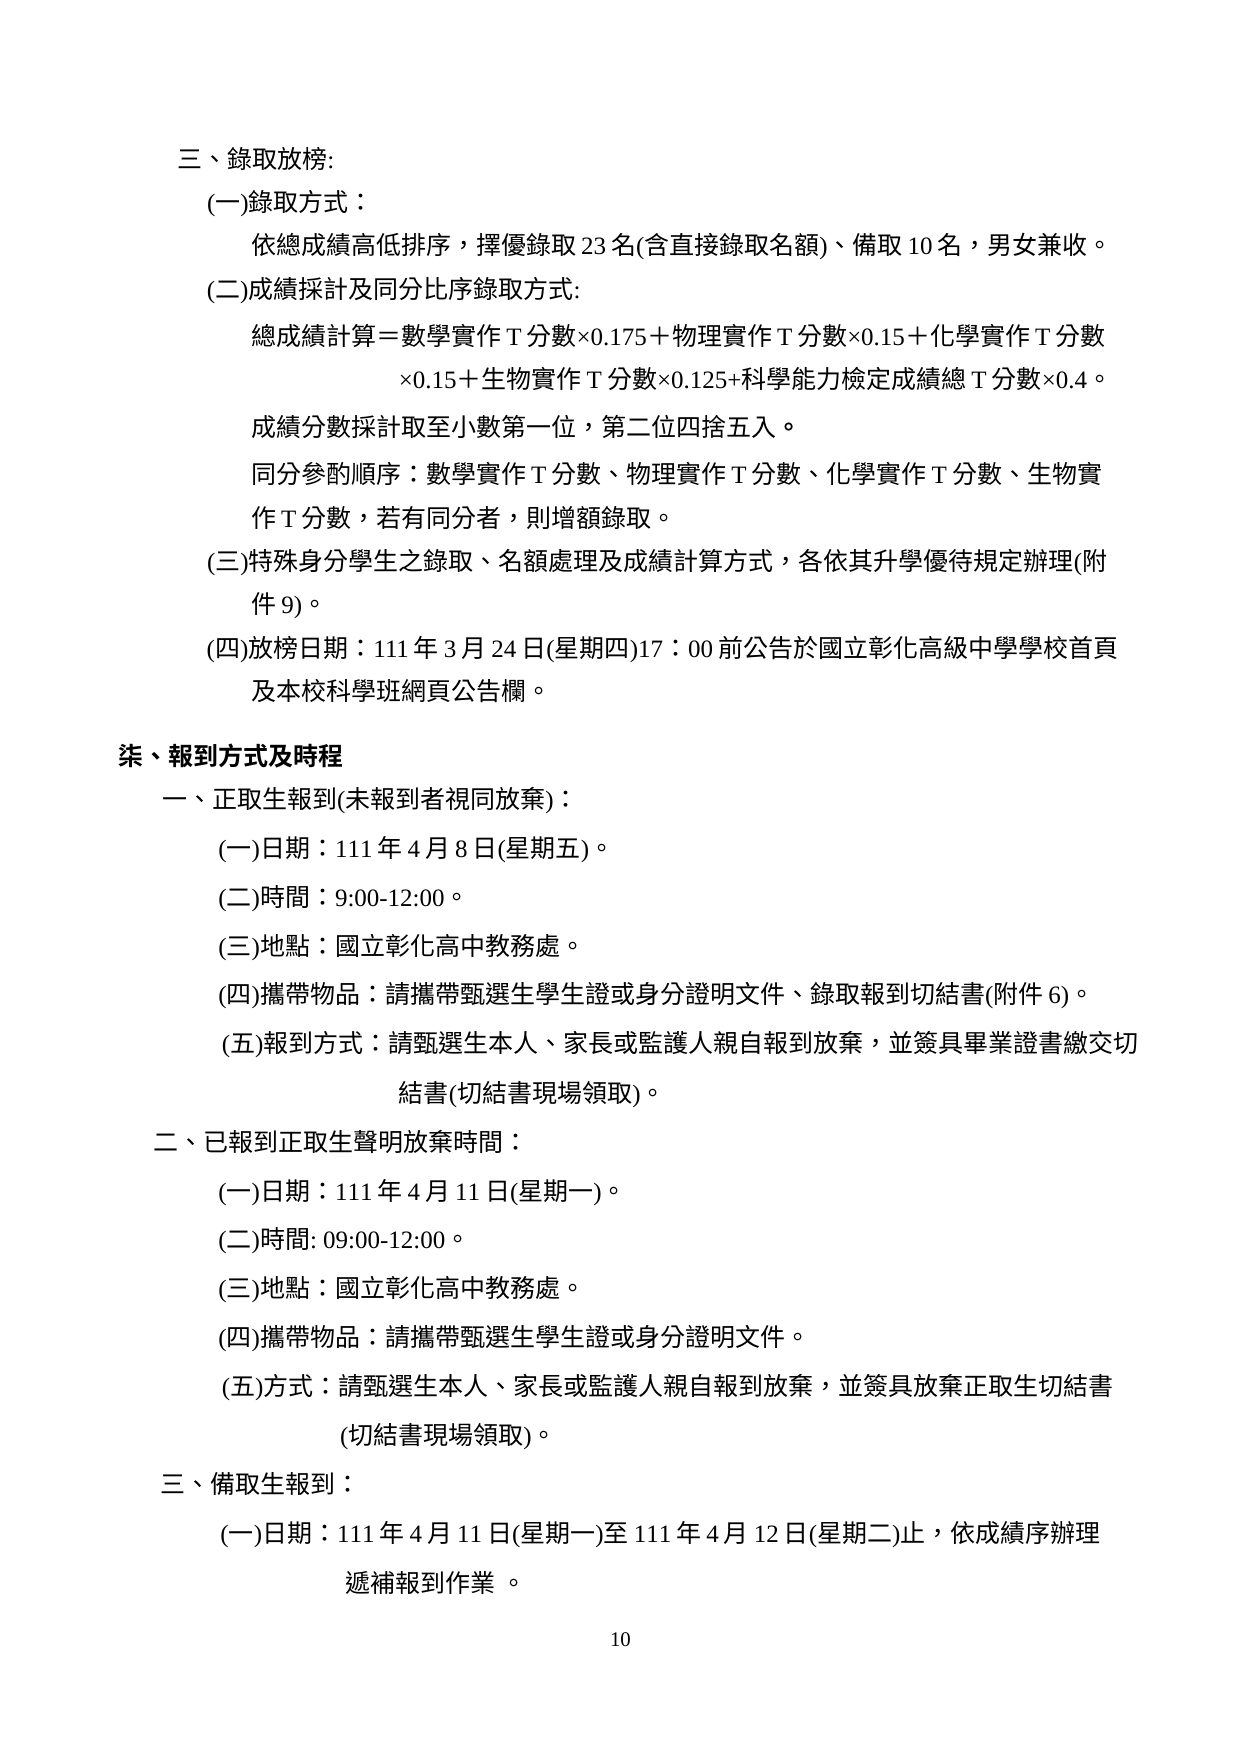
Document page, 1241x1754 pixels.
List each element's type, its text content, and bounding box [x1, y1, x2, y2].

text (一)錄取方式： [207, 179, 1122, 222]
text 總成績計算＝數學實作T分數×0.175＋物理實作T分數×0.15＋化學實作T分數×0.15＋生物實作T分數×0.125+科學能力檢定成績總T分數×0.4。 [251, 313, 1122, 400]
text (一)日期：111年4月11日(星期一)。 [218, 1167, 1122, 1211]
subtitle 柒、報到方式及時程 [118, 733, 1122, 776]
text 三、錄取放榜: [118, 136, 1122, 179]
text (三)地點：國立彰化高中教務處。 [218, 923, 1122, 966]
text (三)特殊身分學生之錄取、名額處理及成績計算方式，各依其升學優待規定辦理(附件9)。 [207, 538, 1122, 625]
text (二)時間：9:00-12:00。 [218, 874, 1122, 917]
text 同分參酌順序：數學實作T分數、物理實作T分數、化學實作T分數、生物實作T分數，若有同分者，則增額錄取。 [251, 451, 1122, 538]
text (二)時間: 09:00-12:00。 [218, 1216, 1122, 1259]
text (四)攜帶物品：請攜帶甄選生學生證或身分證明文件。 [218, 1314, 1122, 1357]
text (三)地點：國立彰化高中教務處。 [218, 1265, 1122, 1308]
text 成績分數採計取至小數第一位，第二位四捨五入。 [235, 404, 1122, 447]
text (四)放榜日期：111年3月24日(星期四)17：00前公告於國立彰化高級中學學校首頁及本校科學班網頁公告欄。 [206, 625, 1122, 711]
text (四)攜帶物品：請攜帶甄選生學生證或身分證明文件、錄取報到切結書(附件6)。 [218, 971, 1122, 1015]
text 依總成績高低排序，擇優錄取23名(含直接錄取名額)、備取10名，男女兼收。 [149, 222, 1122, 266]
text (一)日期：111年4月11日(星期一)至111年4月12日(星期二)止，依成績序辦理遞補報到作業 。 [220, 1510, 1122, 1603]
text 三、備取生報到： [147, 1461, 1122, 1504]
text (二)成績採計及同分比序錄取方式: [118, 266, 1122, 309]
text (五)報到方式：請甄選生本人、家長或監護人親自報到放棄，並簽具畢業證書繳交切結書(切結書現場領取)。 [222, 1020, 1139, 1113]
text 一、正取生報到(未報到者視同放棄)： [162, 776, 1122, 820]
text (五)方式：請甄選生本人、家長或監護人親自報到放棄，並簽具放棄正取生切結書(切結書現場領取)。 [222, 1362, 1139, 1456]
text 二、已報到正取生聲明放棄時間： [147, 1119, 1122, 1162]
text (一)日期：111年4月8日(星期五)。 [218, 825, 1122, 868]
